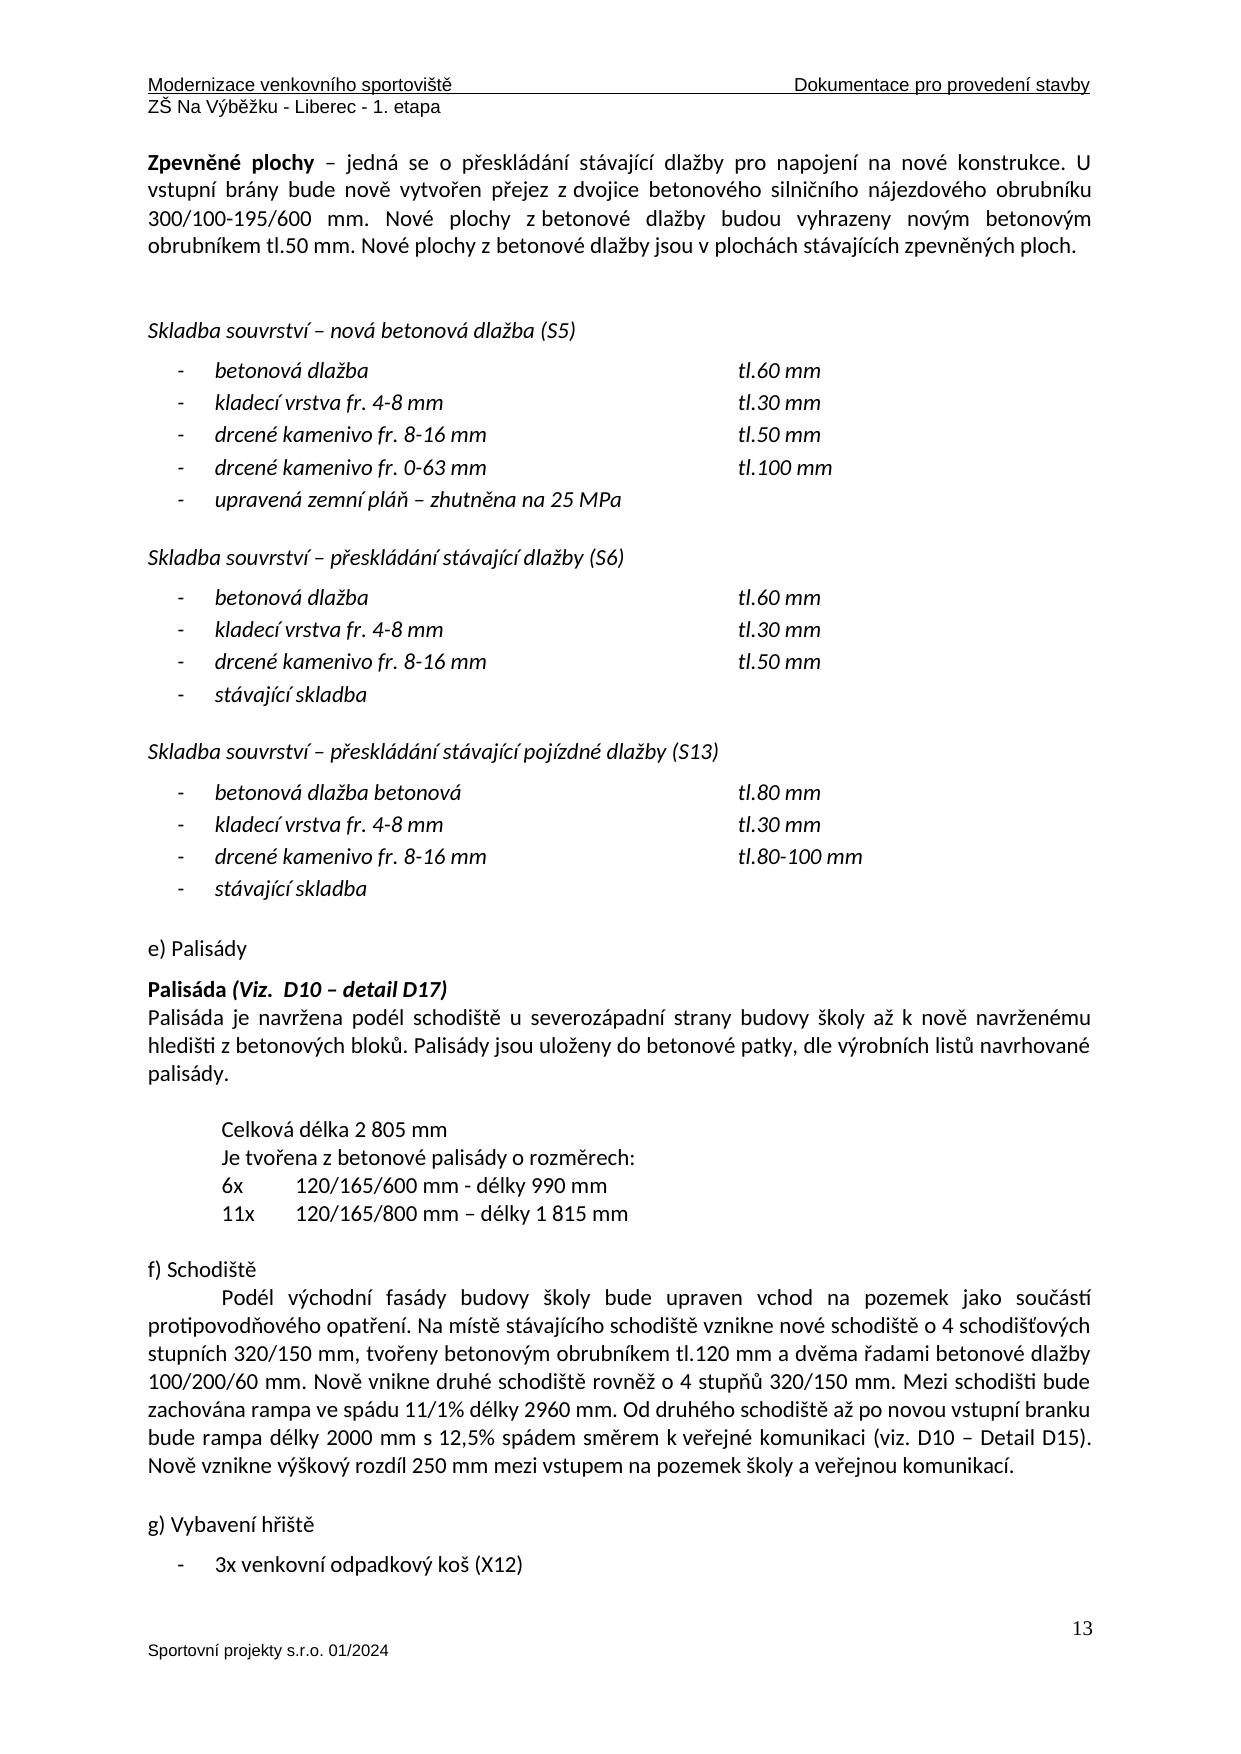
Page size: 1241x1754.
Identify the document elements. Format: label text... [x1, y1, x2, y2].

text Celková délka 2 805 mm [148, 1115, 1093, 1143]
list betonová dlažba tl.60 mm [177, 583, 1093, 611]
list kladecí vrstva fr. 4-8 mm tl.30 mm [177, 388, 1093, 416]
list stávající skladba [177, 874, 1093, 902]
list 3x venkovní odpadkový koš (X12) [177, 1551, 1093, 1578]
list stávající skladba [177, 680, 1093, 708]
list betonová dlažba tl.60 mm [177, 356, 1093, 384]
text 11x 120/165/800 mm – délky 1 815 mm [148, 1199, 1093, 1227]
text Palisáda je navržena podél schodiště u severozápadní strany budovy školy až k nově navrženému hledišti z betonových bloků. Palisády jsou uloženy do betonové patky, dle výrobních listů navrhované palisády. [148, 1003, 1093, 1087]
list upravená zemní pláň – zhutněna na 25 MPa [177, 485, 1093, 513]
text e) Palisády [148, 934, 1093, 963]
list kladecí vrstva fr. 4-8 mm tl.30 mm [177, 810, 1093, 838]
text 6x 120/165/600 mm - délky 990 mm [148, 1171, 1093, 1199]
text Skladba souvrství – nová betonová dlažba (S5) [148, 316, 1093, 344]
text Zpevněné plochy – jedná se o přeskládání stávající dlažby pro napojení na nové konstrukce. U vstupní brány bude nově vytvořen přejez z dvojice betonového silničního nájezdového obrubníku 300/100-195/600 mm. Nové plochy z betonové dlažby budou vyhrazeny novým betonovým obrubníkem tl.50 mm. Nové plochy z betonové dlažby jsou v plochách stávajících zpevněných ploch. [148, 148, 1093, 260]
text g) Vybavení hřiště [148, 1510, 1093, 1538]
list drcené kamenivo fr. 0-63 mm tl.100 mm [177, 453, 1093, 481]
text Skladba souvrství – přeskládání stávající pojízdné dlažby (S13) [148, 737, 1093, 765]
text Palisáda (Viz. D10 – detail D17) [148, 975, 1093, 1003]
text f) Schodiště [148, 1255, 1093, 1283]
list kladecí vrstva fr. 4-8 mm tl.30 mm [177, 615, 1093, 643]
text Skladba souvrství – přeskládání stávající dlažby (S6) [148, 543, 1093, 571]
list drcené kamenivo fr. 8-16 mm tl.80-100 mm [177, 842, 1093, 870]
text Podél východní fasády budovy školy bude upraven vchod na pozemek jako součástí protipovodňového opatření. Na místě stávajícího schodiště vznikne nové schodiště o 4 schodišťových stupních 320/150 mm, tvořeny betonovým obrubníkem tl.120 mm a dvěma řadami betonové dlažby 100/200/60 mm. Nově vnikne druhé schodiště rovněž o 4 stupňů 320/150 mm. Mezi schodišti bude zachována rampa ve spádu 11/1% délky 2960 mm. Od druhého schodiště až po novou vstupní branku bude rampa délky 2000 mm s 12,5% spádem směrem k veřejné komunikaci (viz. D10 – Detail D15). Nově vznikne výškový rozdíl 250 mm mezi vstupem na pozemek školy a veřejnou komunikací. [148, 1283, 1093, 1479]
list drcené kamenivo fr. 8-16 mm tl.50 mm [177, 647, 1093, 676]
list betonová dlažba betonová tl.80 mm [177, 778, 1093, 806]
list drcené kamenivo fr. 8-16 mm tl.50 mm [177, 421, 1093, 449]
text Je tvořena z betonové palisády o rozměrech: [148, 1143, 1093, 1171]
